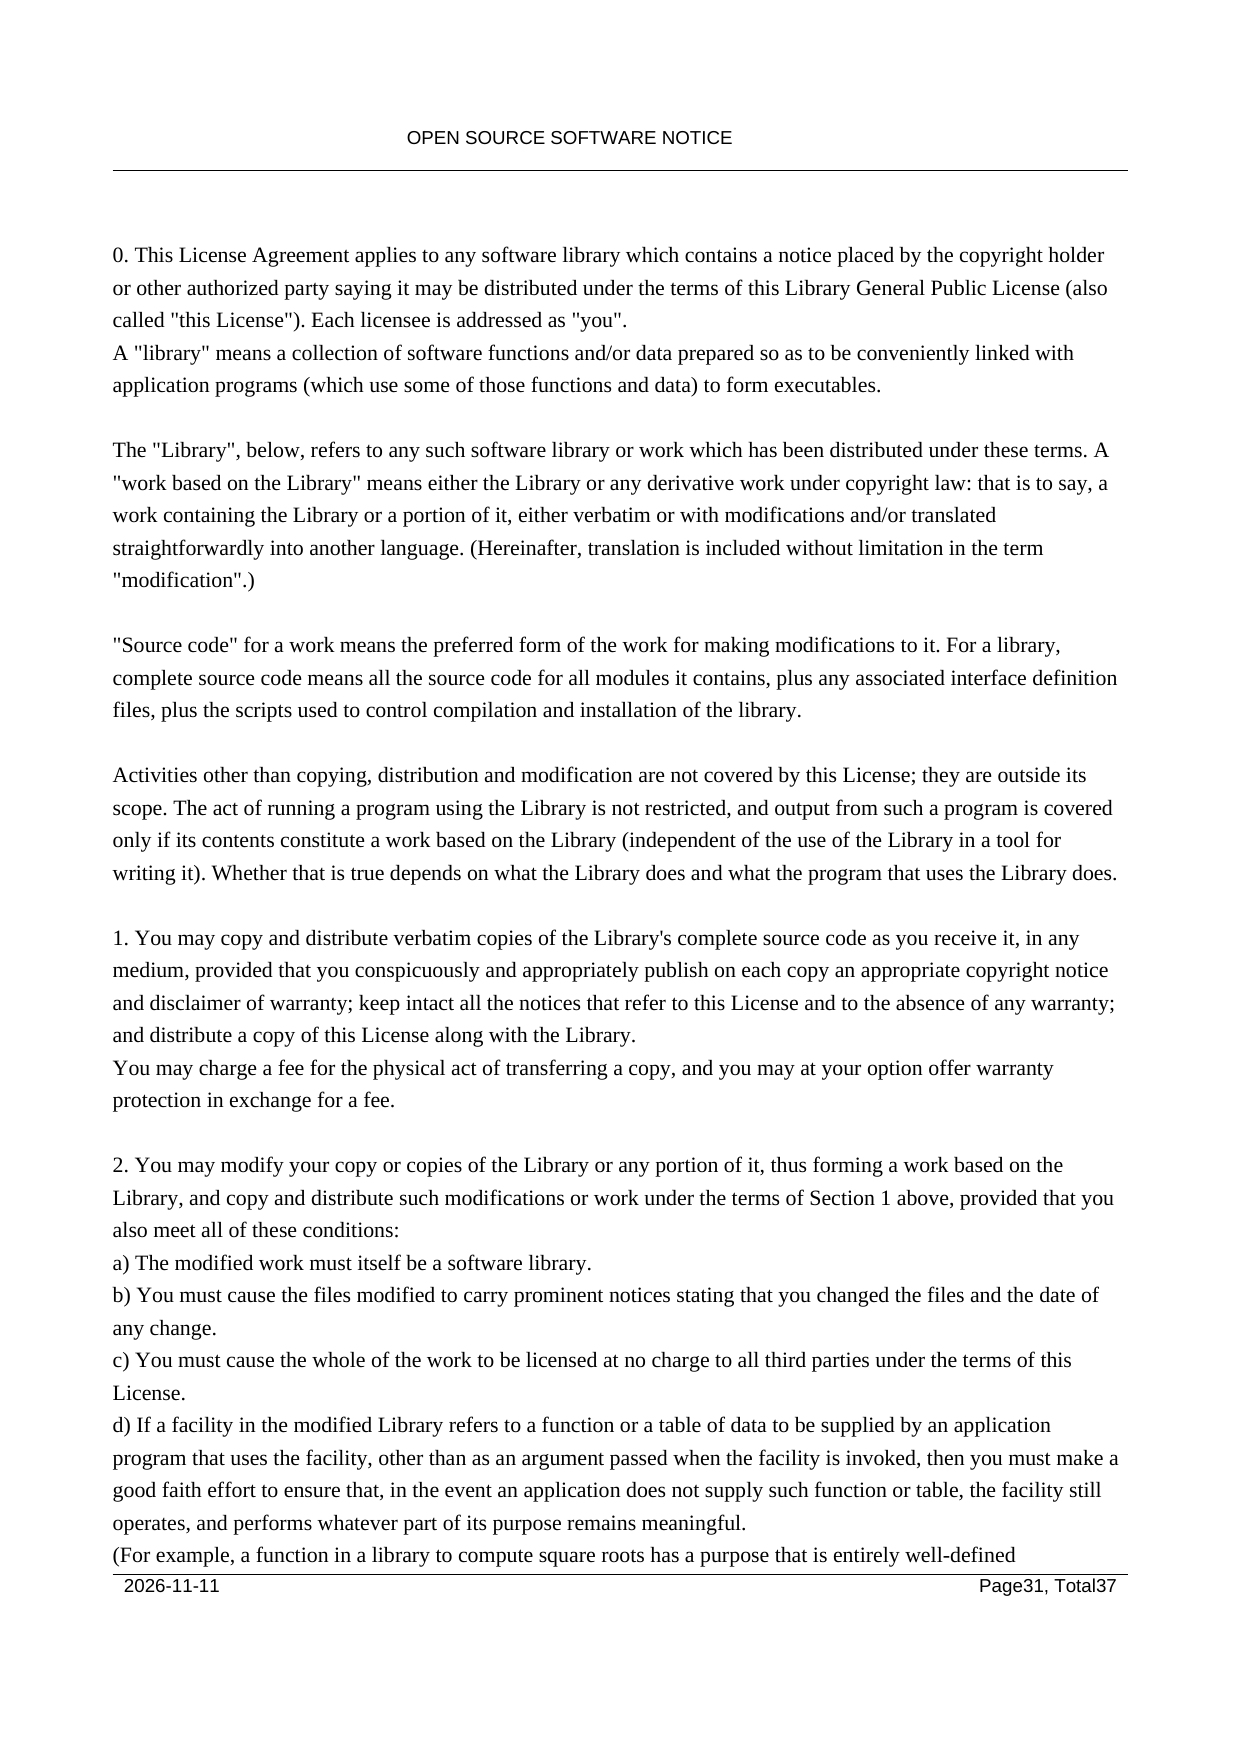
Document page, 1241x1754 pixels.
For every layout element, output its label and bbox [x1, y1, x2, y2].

text [112, 206, 1128, 1571]
